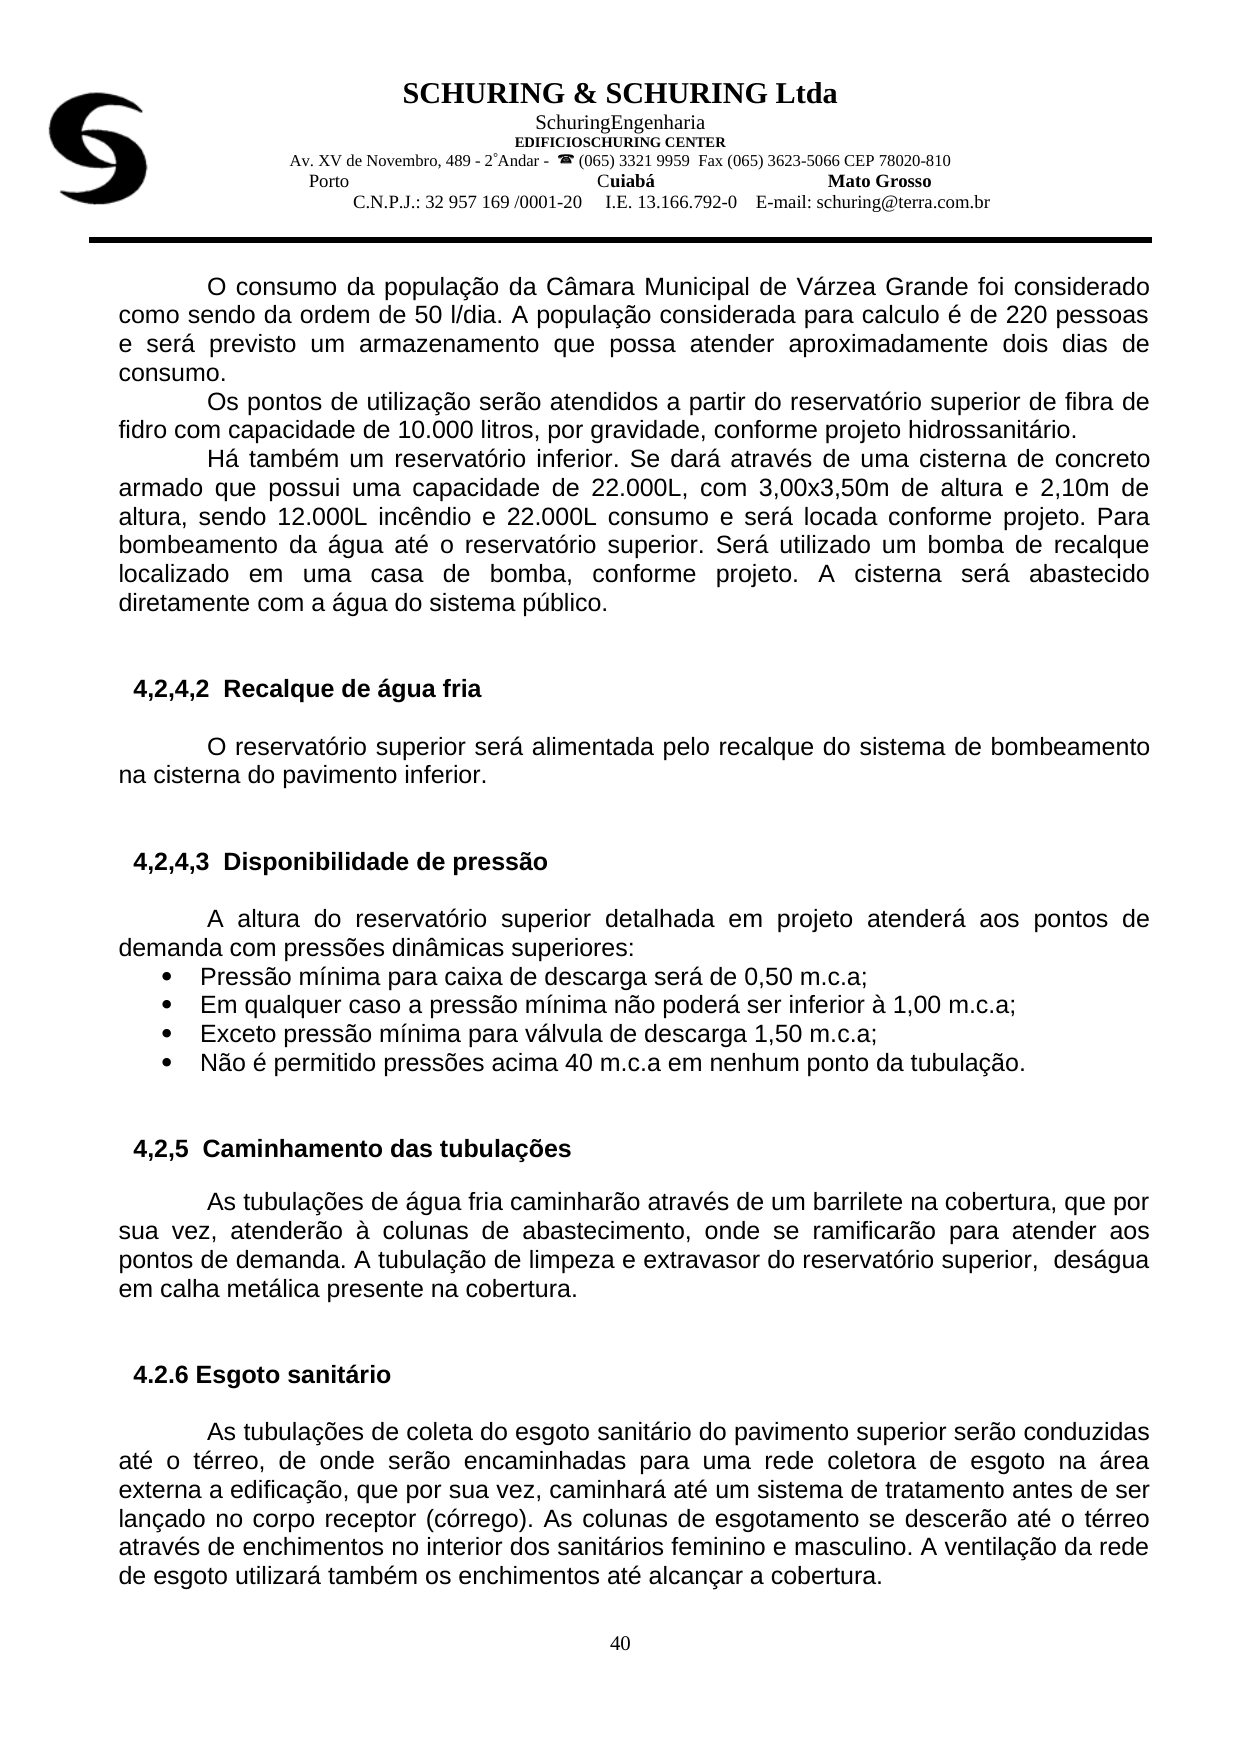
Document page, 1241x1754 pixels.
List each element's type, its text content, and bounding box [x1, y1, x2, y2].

list Exceto pressão mínima para válvula de descarga 1,50 m.c.a; [162, 1019, 1040, 1048]
text As tubulações de coleta do esgoto sanitário do pavimento superior serão conduzidas até o térreo, de onde serão encaminhadas para uma rede coletora de esgoto na área externa a edificação, que por sua vez, caminhará até um sistema de tratamento antes de ser lançado no corpo receptor (córrego). As colunas de esgotamento se descerão até o térreo através de enchimentos no interior dos sanitários feminino e masculino. A ventilação da rede de esgoto utilizará também os enchimentos até alcançar a cobertura. [118, 1417, 1152, 1590]
text O reservatório superior será alimentada pelo recalque do sistema de bombeamento na cisterna do pavimento inferior. [118, 732, 1152, 789]
list Em qualquer caso a pressão mínima não poderá ser inferior à 1,00 m.c.a; [162, 990, 1040, 1019]
text Há também um reservatório inferior. Se dará através de uma cisterna de concreto armado que possui uma capacidade de 22.000L, com 3,00x3,50m de altura e 2,10m de altura, sendo 12.000L incêndio e 22.000L consumo e será locada conforme projeto. Para bombeamento da água até o reservatório superior. Será utilizado um bomba de recalque localizado em uma casa de bomba, conforme projeto. A cisterna será abastecido diretamente com a água do sistema público. [118, 444, 1152, 617]
subtitle 4,2,5 Caminhamento das tubulações [133, 1134, 1152, 1163]
text Os pontos de utilização serão atendidos a partir do reservatório superior de fibra de fidro com capacidade de 10.000 litros, por gravidade, conforme projeto hidrossanitário. [118, 387, 1152, 444]
text A altura do reservatório superior detalhada em projeto atenderá aos pontos de demanda com pressões dinâmicas superiores: [118, 904, 1152, 962]
subtitle 4,2,4,2 Recalque de água fria [133, 674, 1152, 703]
subtitle 4,2,4,3 Disponibilidade de pressão [133, 847, 1152, 875]
subtitle 4.2.6 Esgoto sanitário [133, 1360, 1152, 1388]
list Não é permitido pressões acima 40 m.c.a em nenhum ponto da tubulação. [162, 1048, 1040, 1077]
list Pressão mínima para caixa de descarga será de 0,50 m.c.a; [162, 962, 1040, 990]
text As tubulações de água fria caminharão através de um barrilete na cobertura, que por sua vez, atenderão à colunas de abastecimento, onde se ramificarão para atender aos pontos de demanda. A tubulação de limpeza e extravasor do reservatório superior, deságua em calha metálica presente na cobertura. [118, 1187, 1152, 1302]
text O consumo da população da Câmara Municipal de Várzea Grande foi considerado como sendo da ordem de 50 l/dia. A população considerada para calculo é de 220 pessoas e será previsto um armazenamento que possa atender aproximadamente dois dias de consumo. [118, 272, 1152, 387]
